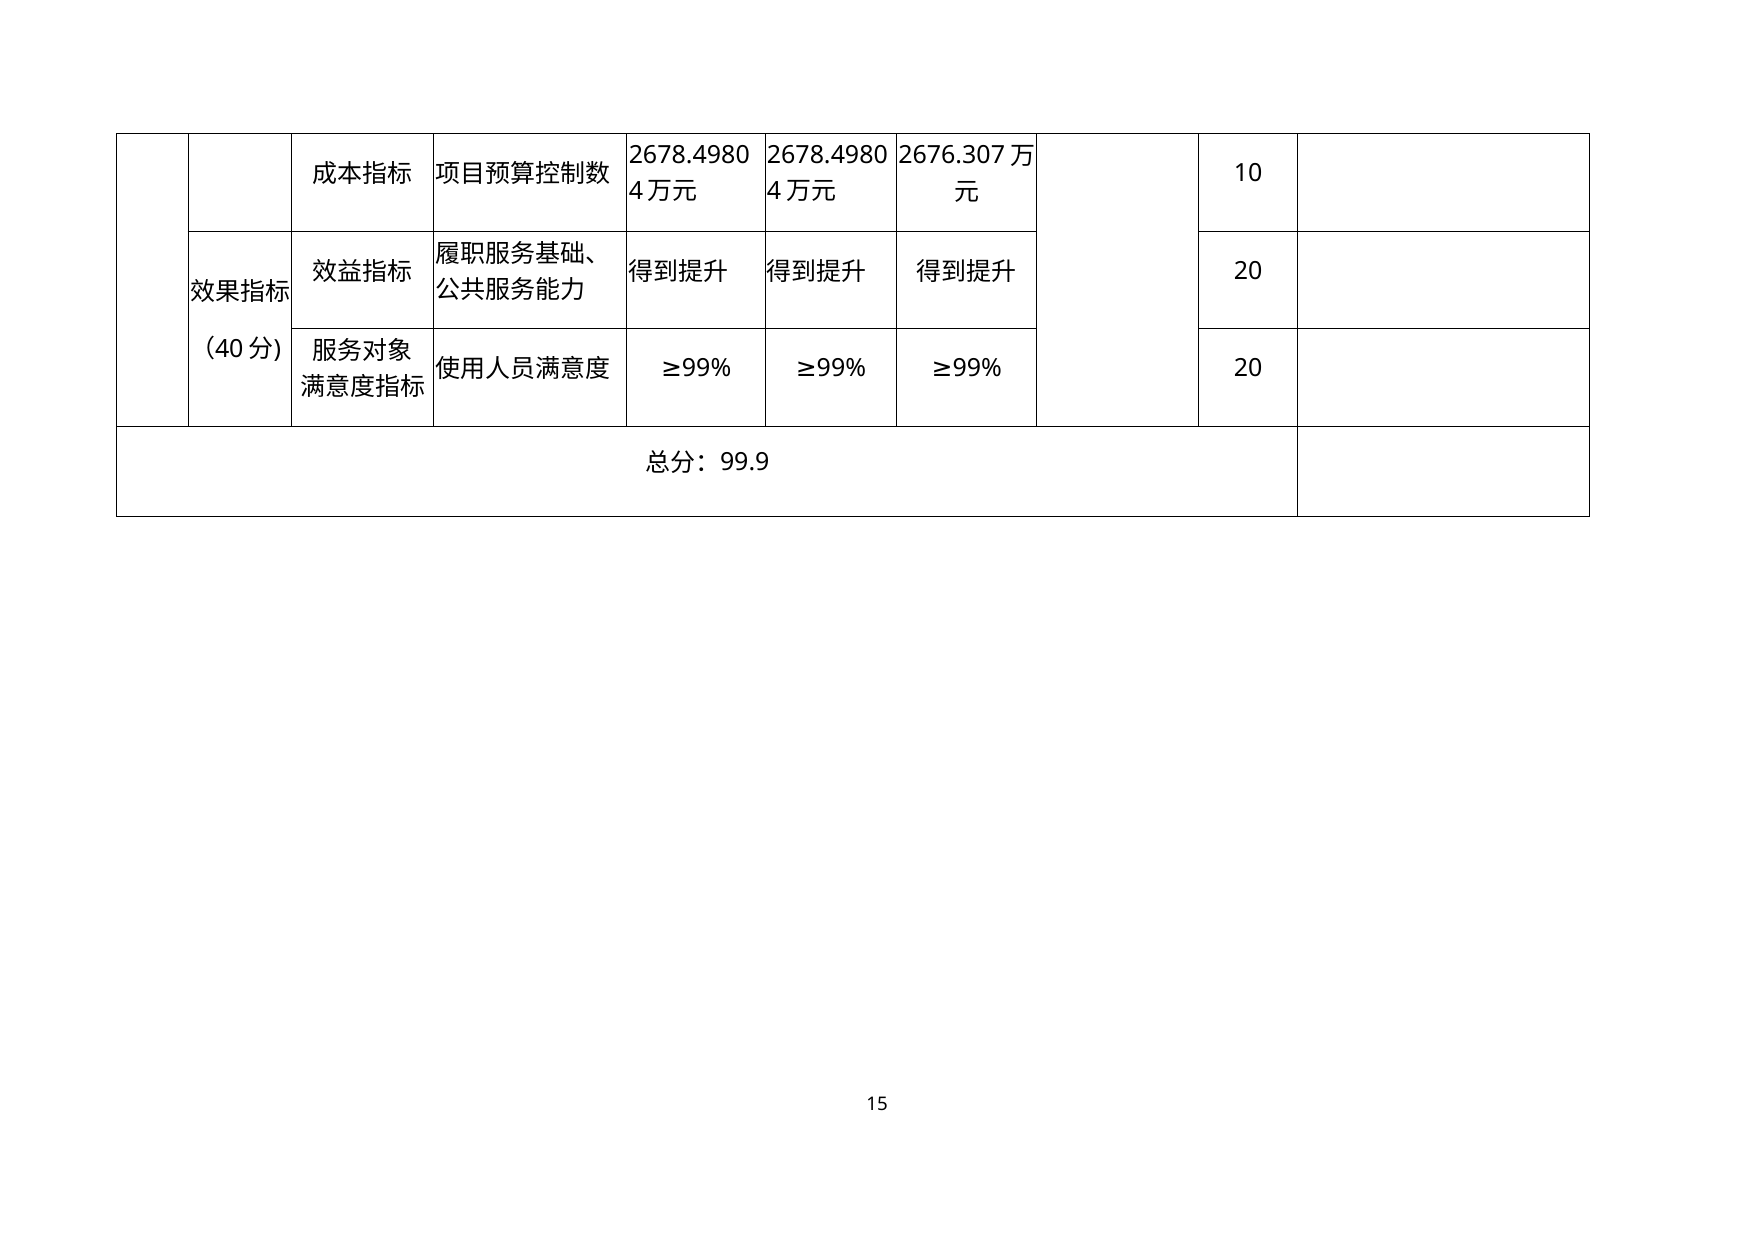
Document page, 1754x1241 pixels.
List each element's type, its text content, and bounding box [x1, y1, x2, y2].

table_cell 得到提升 [766, 232, 896, 328]
table_cell 10 [1199, 134, 1297, 231]
table_cell ≥99% [897, 329, 1036, 426]
table_cell 使用人员满意度 [434, 329, 626, 426]
table_cell [1298, 427, 1589, 516]
table_cell [1298, 134, 1589, 231]
table_cell 效果指标 （40分) [189, 232, 291, 426]
table_cell 得到提升 [627, 232, 765, 328]
table_cell 效益指标 [292, 232, 433, 328]
table_cell 得到提升 [897, 232, 1036, 328]
table_cell 服务对象 满意度指标 [292, 329, 433, 426]
table_cell [1298, 329, 1589, 426]
table_cell 项目预算控制数 [434, 134, 626, 231]
table_cell 2678.49804万元 [766, 134, 896, 231]
table_cell [1298, 232, 1589, 328]
table_cell 总分：99.9 [117, 427, 1297, 516]
table_cell ≥99% [627, 329, 765, 426]
table_cell 20 [1199, 329, 1297, 426]
table_cell 履职服务基础、公共服务能力 [434, 232, 626, 328]
table_cell ≥99% [766, 329, 896, 426]
table_cell 20 [1199, 232, 1297, 328]
table_cell 2678.49804万元 [627, 134, 765, 231]
table_cell 成本指标 [292, 134, 433, 231]
table_cell 2676.307万元 [897, 134, 1036, 231]
